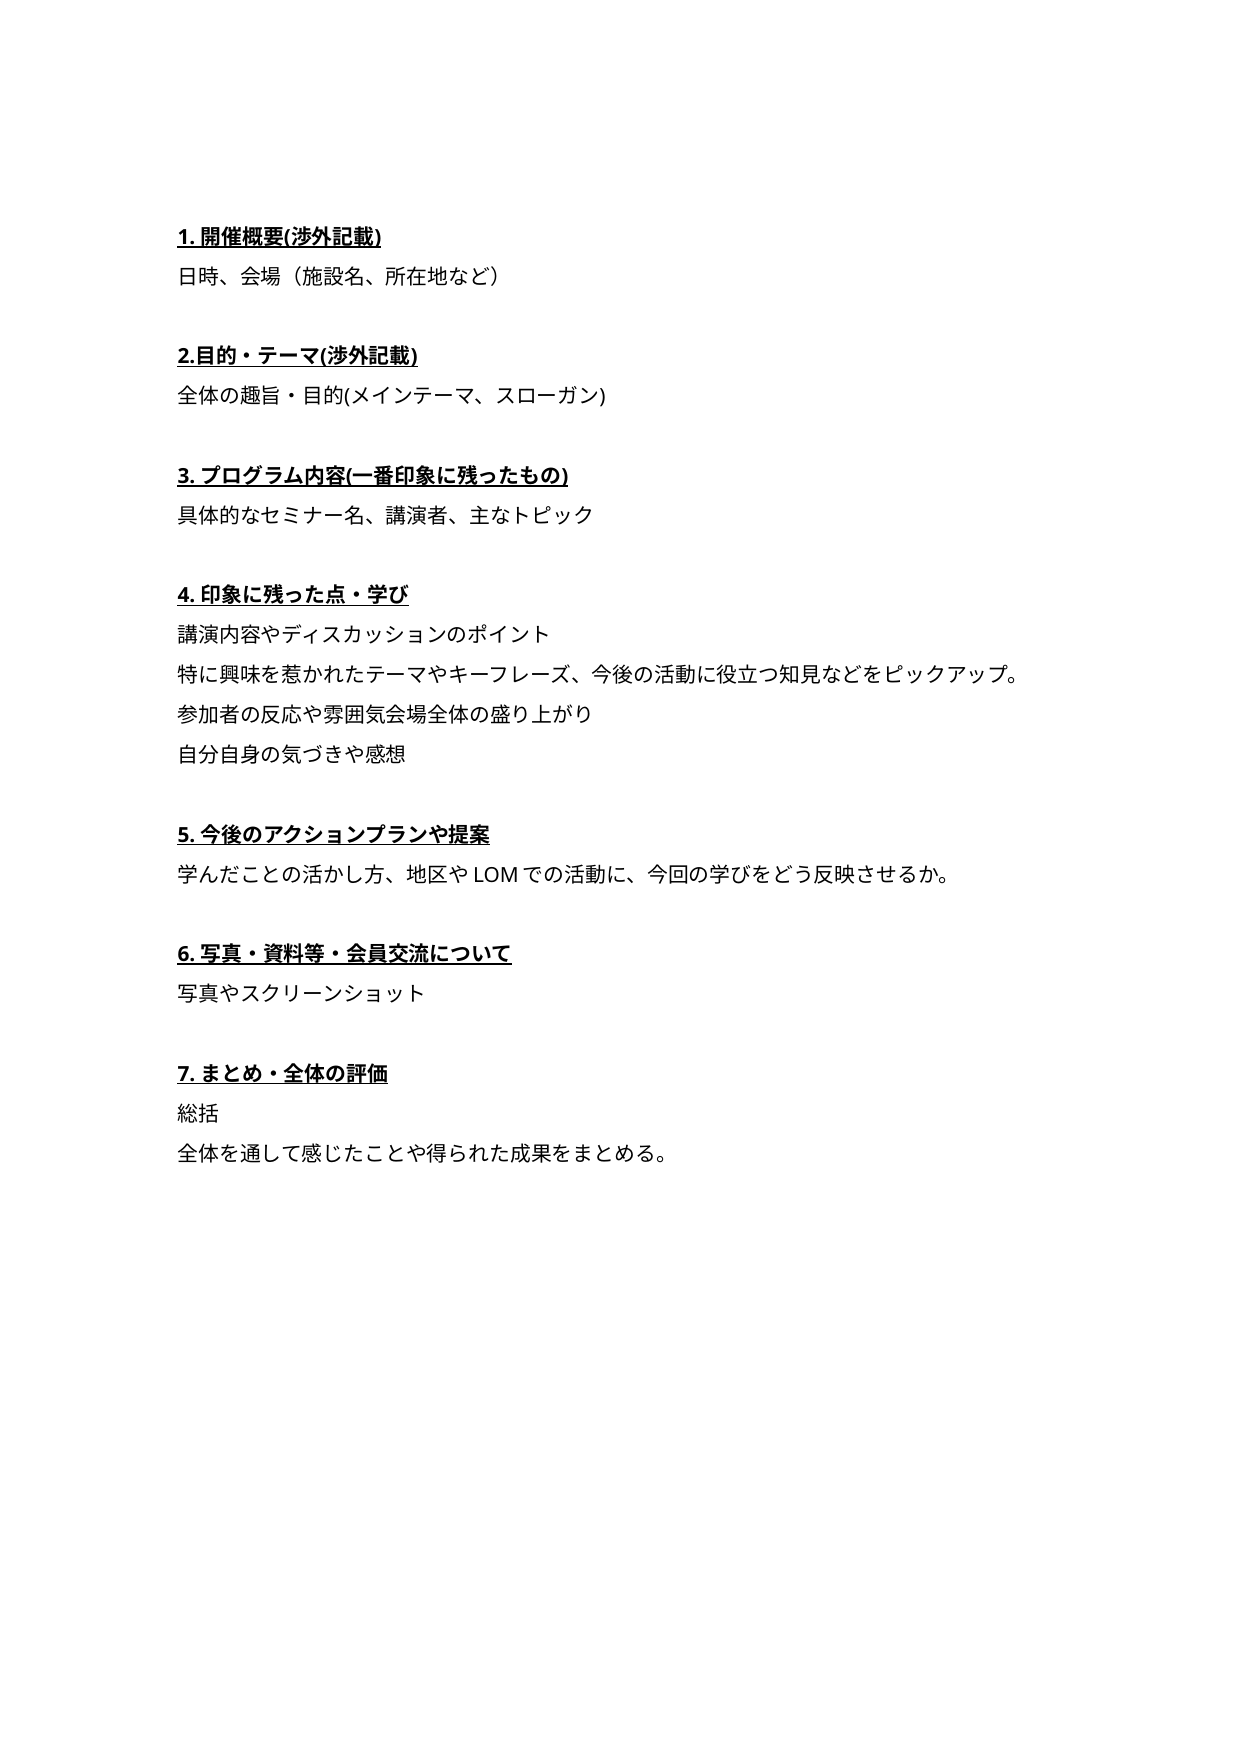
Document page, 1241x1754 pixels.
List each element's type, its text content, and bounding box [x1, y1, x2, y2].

text 全体を通して感じたことや得られた成果をまとめる。 [177, 1133, 1063, 1171]
text 特に興味を惹かれたテーマやキーフレーズ、今後の活動に役立つ知見などをピックアップ。 [177, 655, 1063, 692]
text 学んだことの活かし方、地区やLOMでの活動に、今回の学びをどう反映させるか。 [177, 854, 1063, 892]
text 総括 [177, 1093, 1063, 1131]
text 2.目的・テーマ(渉外記載) [177, 336, 1063, 374]
text 7. まとめ・全体の評価 [177, 1053, 1063, 1091]
text 写真やスクリーンショット [177, 974, 1063, 1011]
text 参加者の反応や雰囲気会場全体の盛り上がり [177, 695, 1063, 732]
text 全体の趣旨・目的(メインテーマ、スローガン) [177, 376, 1063, 414]
text 日時、会場（施設名、所在地など） [177, 257, 1063, 294]
text 3. プログラム内容(一番印象に残ったもの) [177, 456, 1063, 493]
text 5. 今後のアクションプランや提案 [177, 814, 1063, 852]
text 1. 開催概要(渉外記載) [177, 217, 1063, 254]
text 自分自身の気づきや感想 [177, 735, 1063, 772]
text 6. 写真・資料等・会員交流について [177, 934, 1063, 971]
text 講演内容やディスカッションのポイント [177, 615, 1063, 653]
text 具体的なセミナー名、講演者、主なトピック [177, 496, 1063, 533]
text 4. 印象に残った点・学び [177, 575, 1063, 613]
